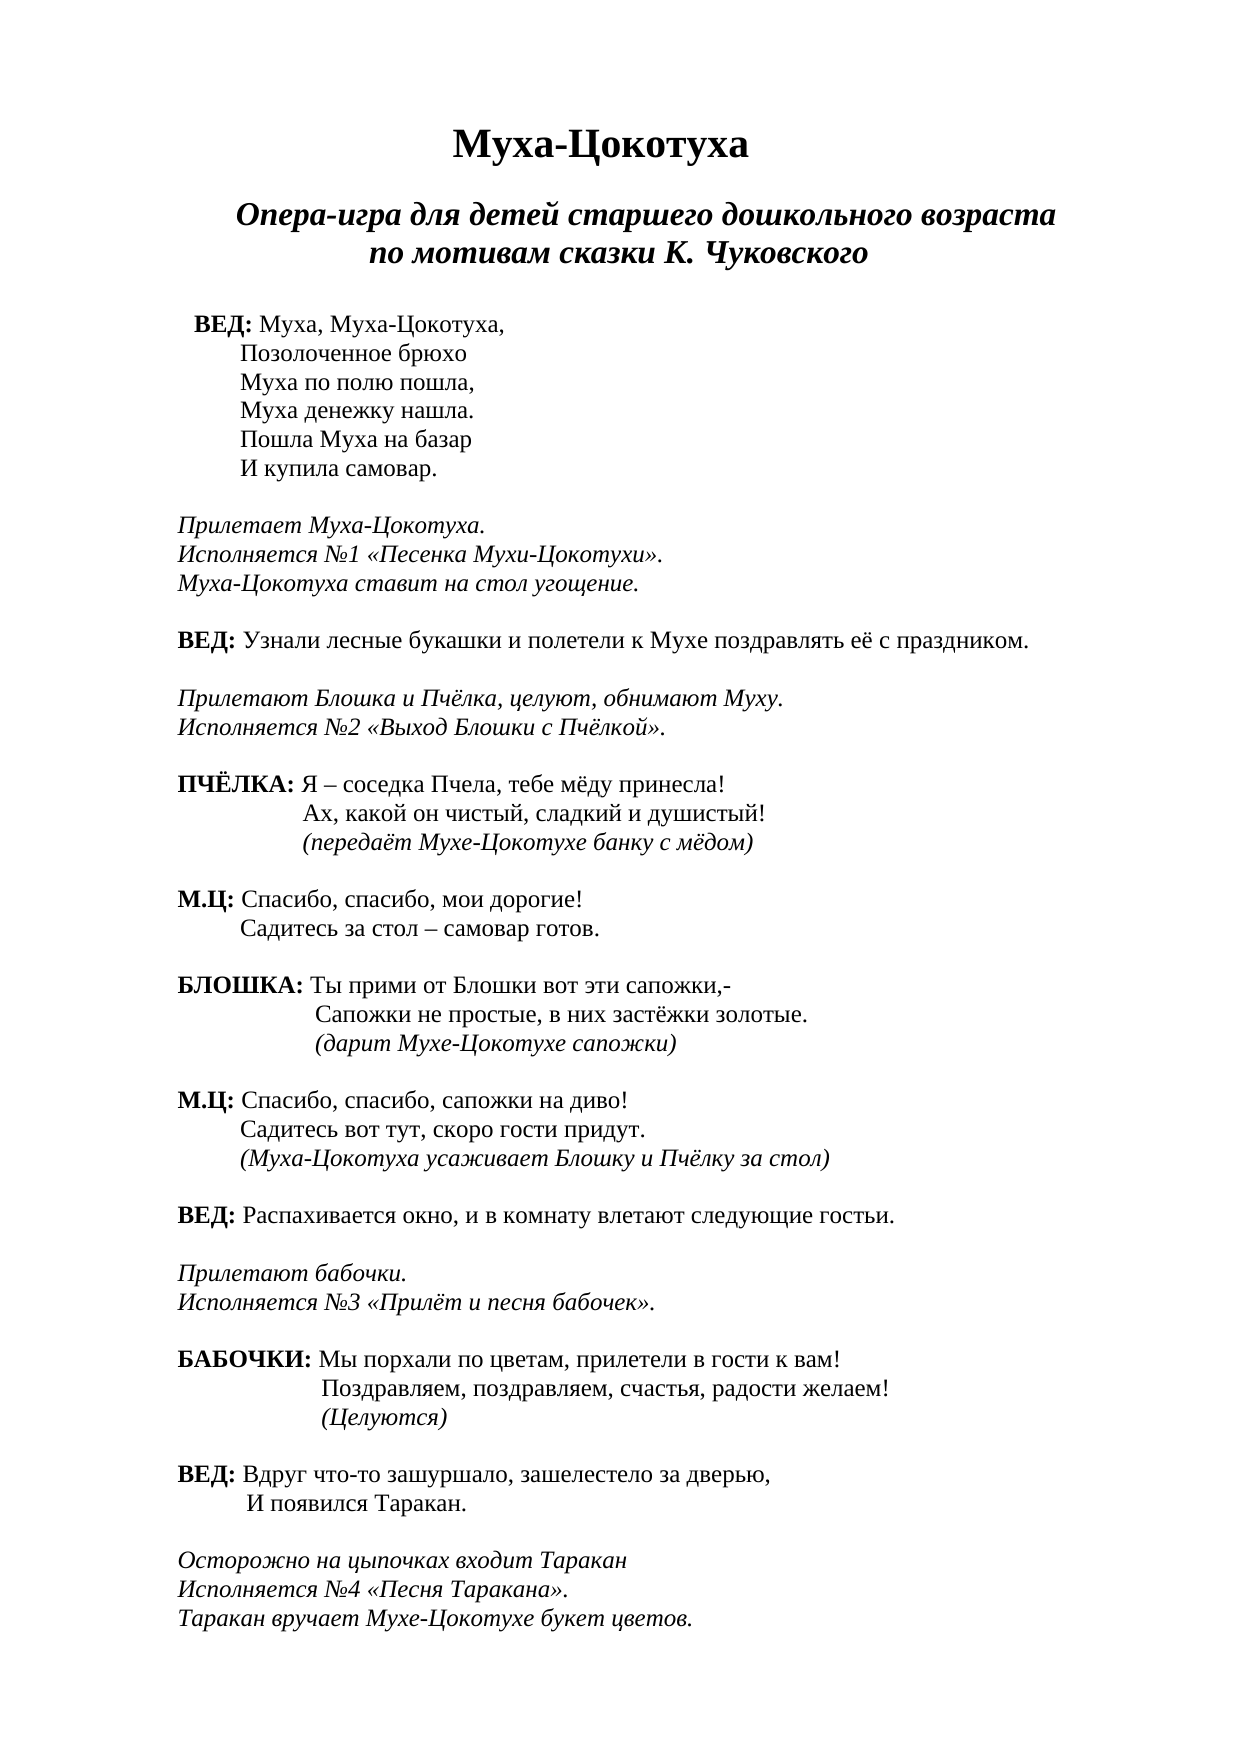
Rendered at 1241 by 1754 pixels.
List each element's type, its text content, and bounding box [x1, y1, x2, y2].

text Муха по полю пошла, [177, 367, 1152, 395]
text БАБОЧКИ: Мы порхали по цветам, прилетели в гости к вам! [177, 1344, 1152, 1373]
text Поздравляем, поздравляем, счастья, радости желаем! [177, 1373, 1152, 1402]
text по мотивам сказки К. Чуковского [177, 232, 1152, 271]
text Ах, какой он чистый, сладкий и душистый! [177, 798, 1152, 827]
text Исполняется №2 «Выход Блошки с Пчёлкой». [177, 712, 1152, 740]
text БЛОШКА: Ты прими от Блошки вот эти сапожки,- [177, 970, 1152, 999]
text Позолоченное брюхо [177, 338, 1152, 367]
text ПЧЁЛКА: Я – соседка Пчела, тебе мёду принесла! [177, 769, 1152, 798]
text (Муха-Цокотуха усаживает Блошку и Пчёлку за стол) [177, 1143, 1152, 1172]
text (дарит Мухе-Цокотухе сапожки) [177, 1028, 1152, 1057]
text Садитесь вот тут, скоро гости придут. [177, 1114, 1152, 1143]
text Муха-Цокотуха [177, 118, 1152, 166]
text И появился Таракан. [177, 1488, 1152, 1517]
text (передаёт Мухе-Цокотухе банку с мёдом) [177, 827, 1152, 855]
text Пошла Муха на базар [177, 424, 1152, 453]
text Исполняется №3 «Прилёт и песня бабочек». [177, 1287, 1152, 1315]
text Садитесь за стол – самовар готов. [177, 913, 1152, 942]
text Таракан вручает Мухе-Цокотухе букет цветов. [177, 1603, 1152, 1632]
text Прилетает Муха-Цокотуха. [177, 510, 1152, 539]
text ВЕД: Вдруг что-то зашуршало, зашелестело за дверью, [177, 1459, 1152, 1488]
text Муха денежку нашла. [177, 395, 1152, 424]
text Исполняется №1 «Песенка Мухи-Цокотухи». [177, 539, 1152, 568]
text ВЕД: Узнали лесные букашки и полетели к Мухе поздравлять её с праздником. [177, 625, 1152, 654]
text Прилетают бабочки. [177, 1258, 1152, 1287]
text Исполняется №4 «Песня Таракана». [177, 1574, 1152, 1603]
text Муха-Цокотуха ставит на стол угощение. [177, 568, 1152, 597]
text Прилетают Блошка и Пчёлка, целуют, обнимают Муху. [177, 683, 1152, 712]
text Опера-игра для детей старшего дошкольного возраста [177, 194, 1152, 232]
text М.Ц: Спасибо, спасибо, мои дорогие! [177, 884, 1152, 913]
text Осторожно на цыпочках входит Таракан [177, 1545, 1152, 1574]
text ВЕД: Распахивается окно, и в комнату влетают следующие гостьи. [177, 1200, 1152, 1229]
text Сапожки не простые, в них застёжки золотые. [177, 999, 1152, 1028]
text И купила самовар. [177, 453, 1152, 482]
text ВЕД: Муха, Муха-Цокотуха, [177, 309, 1152, 338]
text (Целуются) [177, 1402, 1152, 1430]
text М.Ц: Спасибо, спасибо, сапожки на диво! [177, 1085, 1152, 1114]
